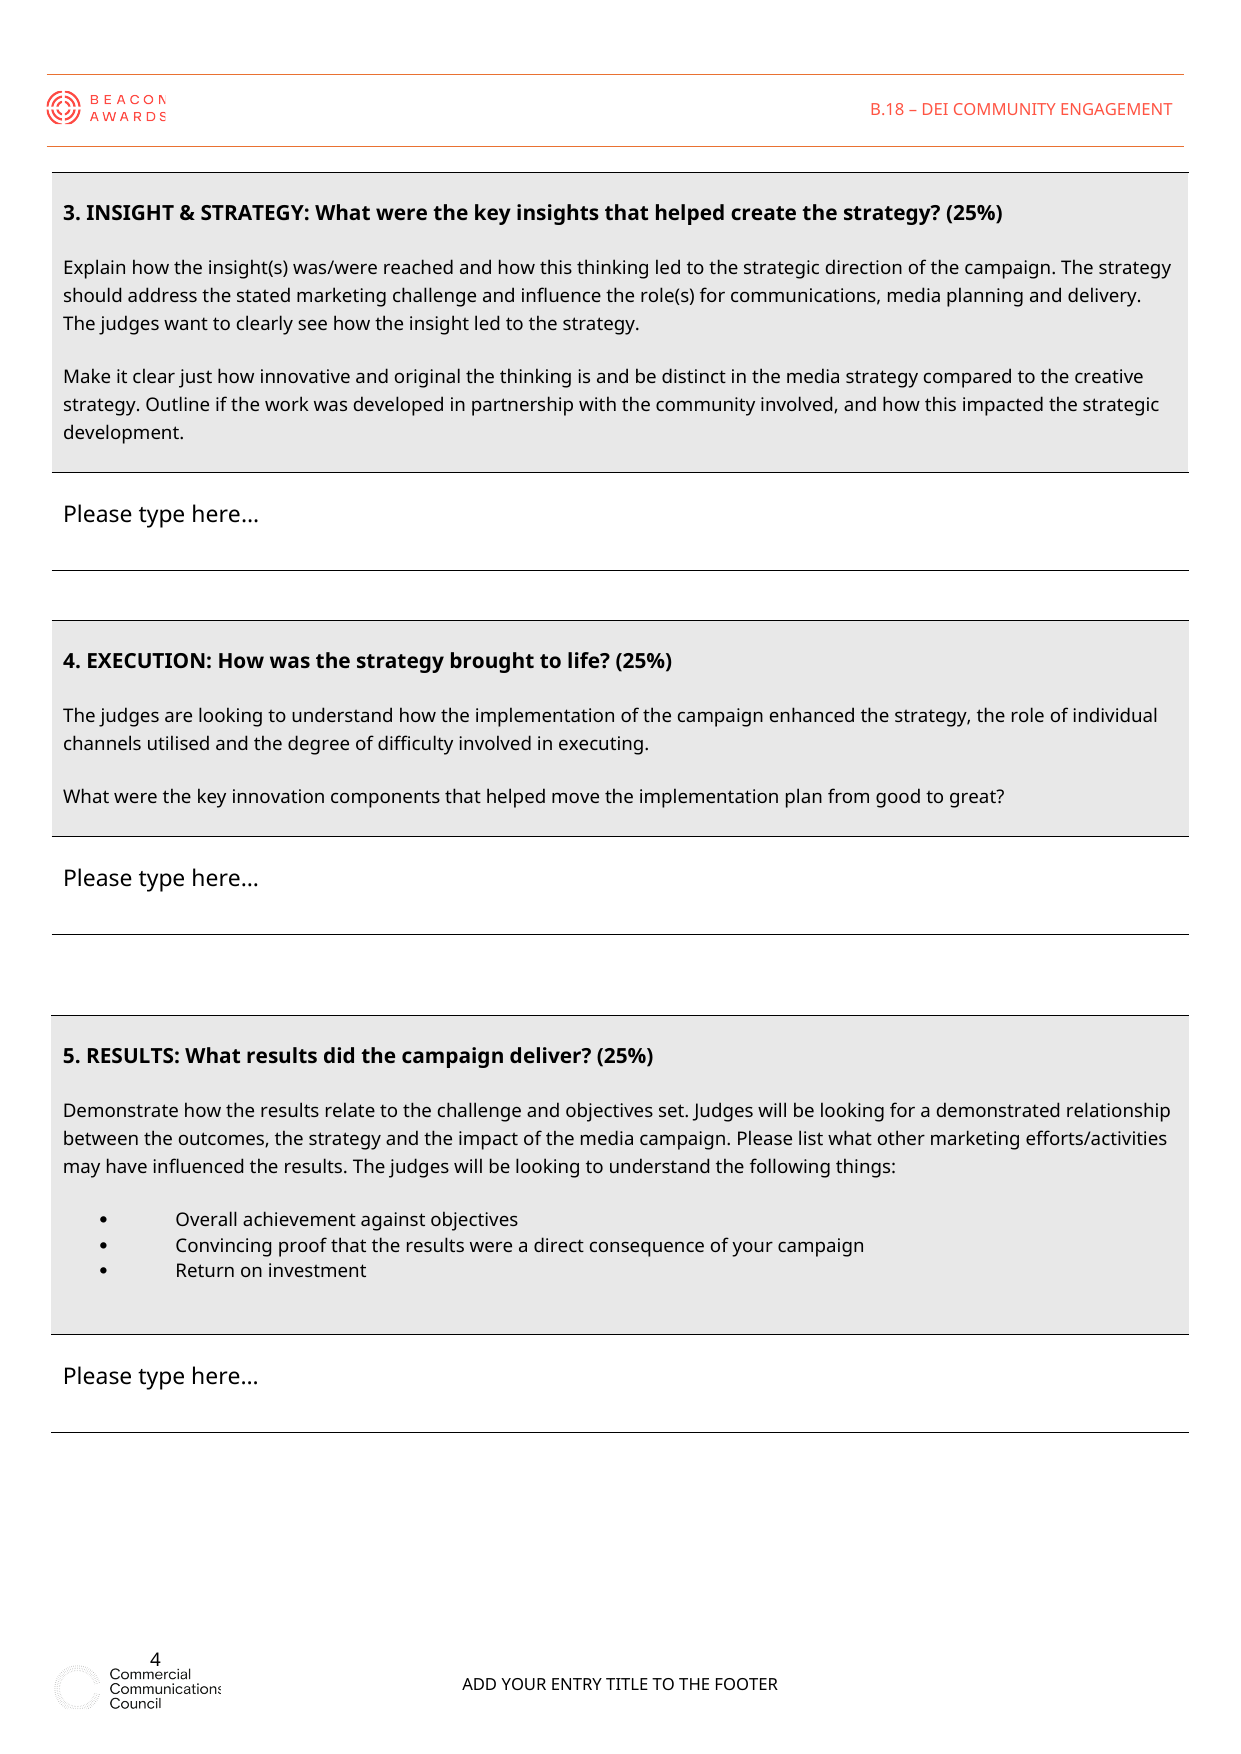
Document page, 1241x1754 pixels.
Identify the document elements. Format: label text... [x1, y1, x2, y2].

table_cell Please type here… [52, 837, 1189, 934]
picture [46, 90, 166, 124]
table_cell Please type here… [52, 473, 1188, 570]
table_header 5. RESULTS: What results did the campaign deliver? (25%) Demonstrate how the results relate to the challenge and objectives set. Judges will be looking for a demonstrated relationship between the outcomes, the strategy and the impact of the media campaign. Please list what other marketing efforts/activities may have influenced the results. The judges will be looking to understand the following things: Overall achievement against objectives Convincing proof that the results were a direct consequence of your campaign Return on investment [51, 1016, 1189, 1334]
table_header 3. INSIGHT & STRATEGY: What were the key insights that helped create the strategy? (25%) Explain how the insight(s) was/were reached and how this thinking led to the strategic direction of the campaign. The strategy should address the stated marketing challenge and influence the role(s) for communications, media planning and delivery. The judges want to clearly see how the insight led to the strategy. Make it clear just how innovative and original the thinking is and be distinct in the media strategy compared to the creative strategy. Outline if the work was developed in partnership with the community involved, and how this impacted the strategic development. [52, 173, 1188, 472]
picture [54, 1665, 221, 1710]
table_header 4. EXECUTION: How was the strategy brought to life? (25%) The judges are looking to understand how the implementation of the campaign enhanced the strategy, the role of individual channels utilised and the degree of difficulty involved in executing. What were the key innovation components that helped move the implementation plan from good to great? [52, 621, 1189, 836]
table_cell Please type here… [51, 1335, 1189, 1432]
